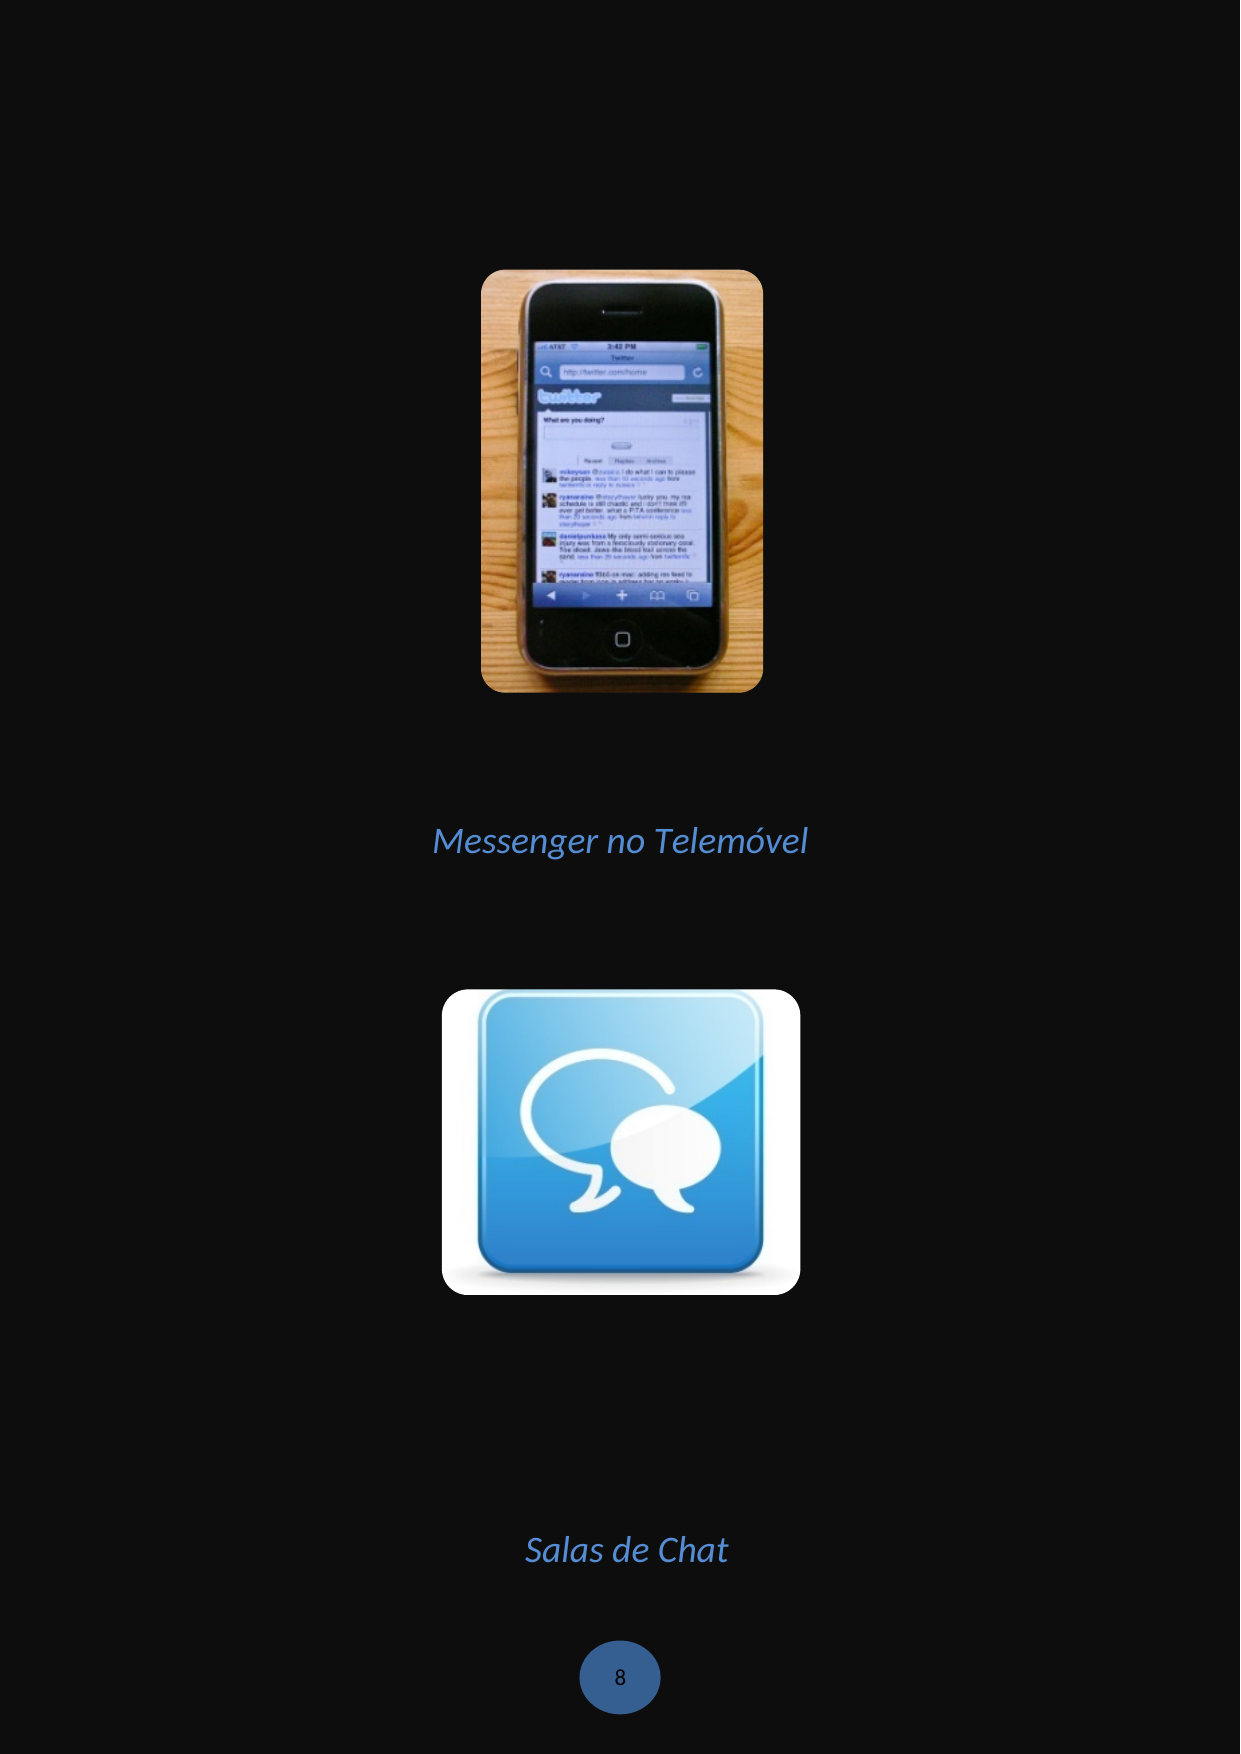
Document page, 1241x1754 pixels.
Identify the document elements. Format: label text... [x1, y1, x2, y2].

picture [441, 989, 801, 1295]
text Salas de Chat [177, 1526, 1063, 1572]
picture [481, 269, 764, 693]
text Messenger no Telemóvel [177, 817, 1063, 862]
